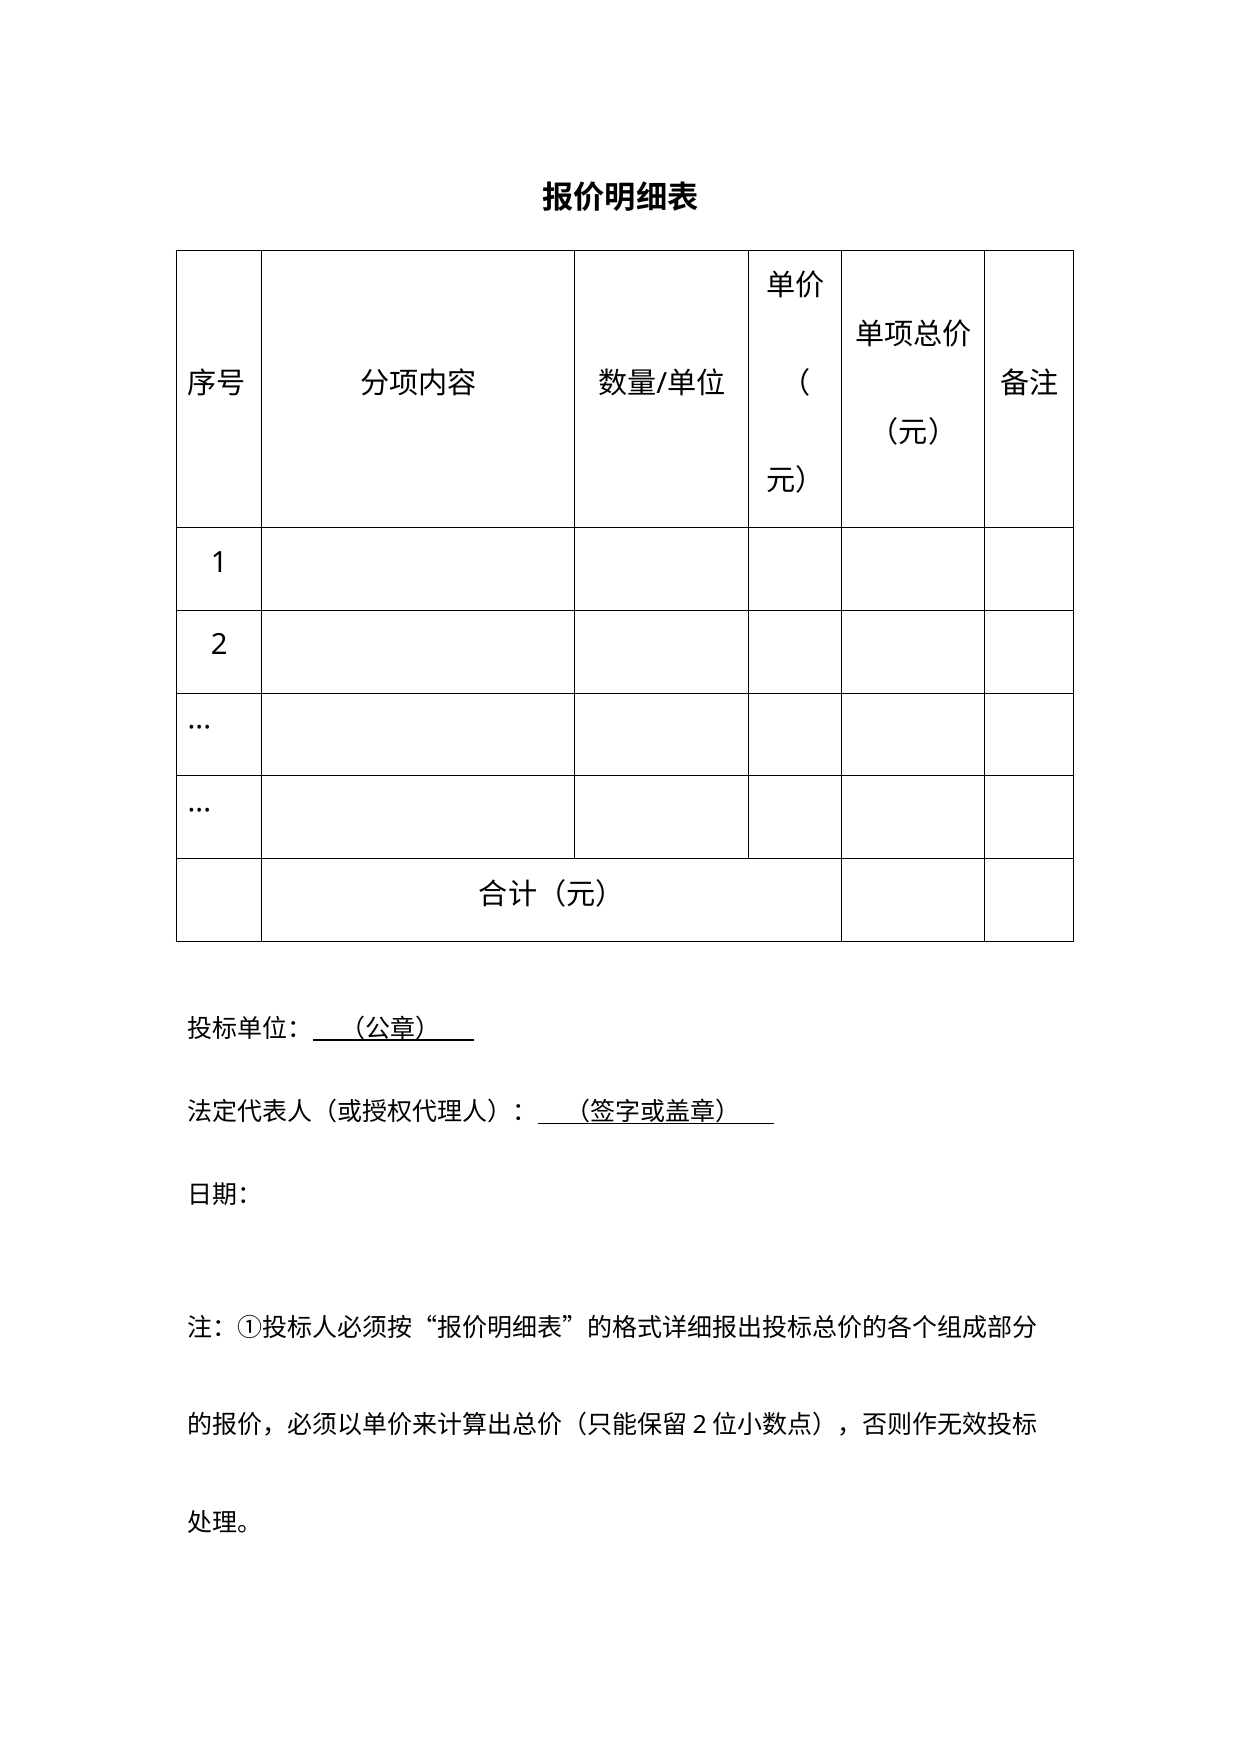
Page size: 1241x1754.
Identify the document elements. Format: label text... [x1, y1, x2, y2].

table_cell [177, 859, 261, 941]
table_cell [749, 611, 841, 693]
table_cell [842, 776, 984, 858]
table_cell [985, 776, 1073, 858]
table_cell [749, 776, 841, 858]
table_cell 合计（元） [262, 859, 841, 941]
table_header 备注 [985, 251, 1073, 527]
table_cell [262, 611, 574, 693]
table_header 数量/单位 [575, 251, 748, 527]
table_cell [749, 528, 841, 610]
text 投标单位： （公章） [187, 994, 1053, 1059]
list 报价明细表 [187, 162, 1053, 227]
table_cell ··· [177, 694, 261, 775]
table_cell [749, 694, 841, 775]
table_cell [842, 694, 984, 775]
table_cell 1 [177, 528, 261, 610]
table_cell [842, 528, 984, 610]
table_cell [985, 694, 1073, 775]
table_cell [262, 528, 574, 610]
table_cell [575, 694, 748, 775]
text 法定代表人（或授权代理人）： （签字或盖章） [187, 1077, 1053, 1142]
table_header 单项总价（元） [842, 251, 984, 527]
table_cell [985, 611, 1073, 693]
table_cell [575, 528, 748, 610]
table_header 序号 [177, 251, 261, 527]
table_cell [575, 611, 748, 693]
table_cell [842, 611, 984, 693]
table_cell 2 [177, 611, 261, 693]
table_header 单价（元） [749, 251, 841, 527]
text 注：①投标人必须按“报价明细表”的格式详细报出投标总价的各个组成部分的报价，必须以单价来计算出总价（只能保留2位小数点），否则作无效投标处理。 [187, 1293, 1053, 1553]
table_cell ··· [177, 776, 261, 858]
table_cell [985, 528, 1073, 610]
table_cell [262, 776, 574, 858]
table_cell [262, 694, 574, 775]
table_cell [842, 859, 984, 941]
table_cell [575, 776, 748, 858]
table_header 分项内容 [262, 251, 574, 527]
table_cell [985, 859, 1073, 941]
text 日期： [187, 1160, 1053, 1225]
